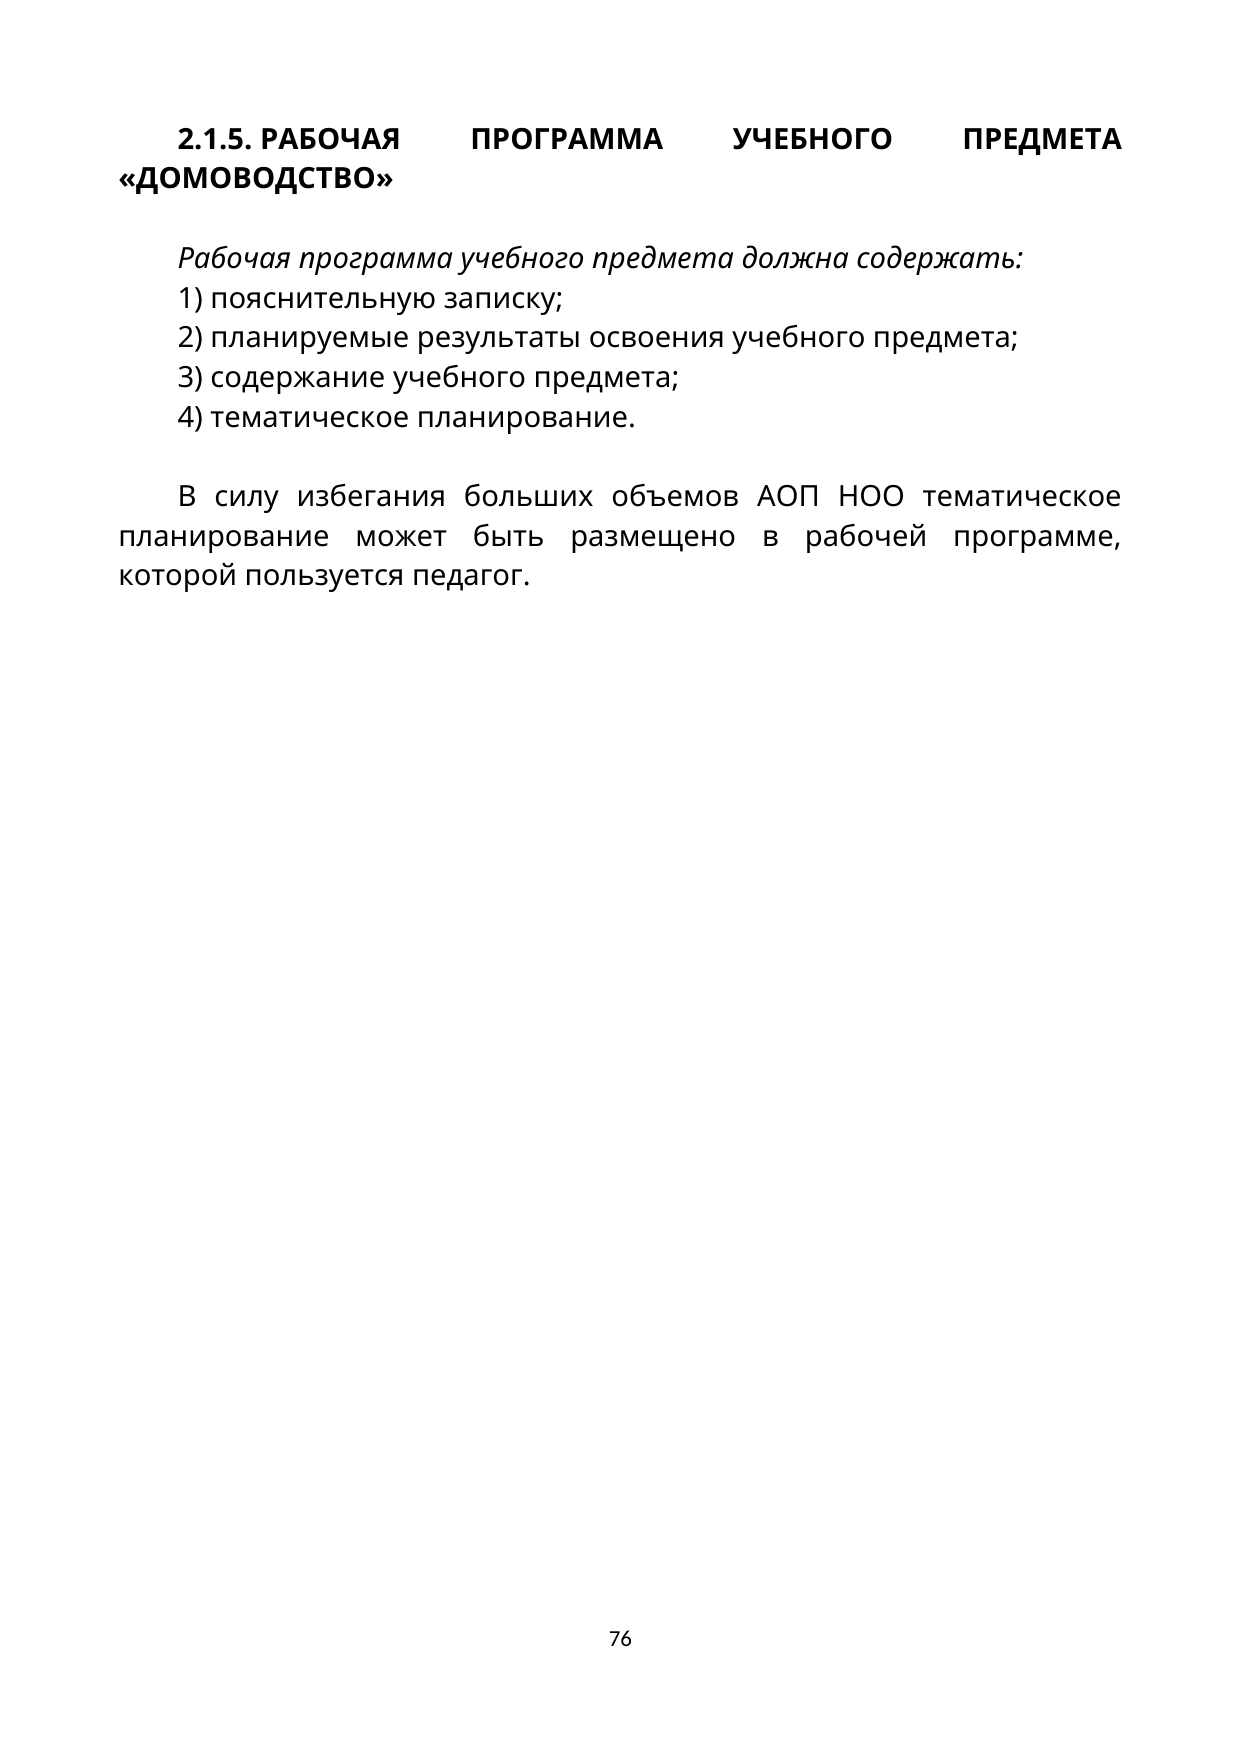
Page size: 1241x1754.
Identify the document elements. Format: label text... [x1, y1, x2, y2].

text Рабочая программа учебного предмета должна содержать: [118, 237, 1122, 277]
text 4) тематическое планирование. [118, 396, 1122, 436]
text 1) пояснительную записку; [118, 277, 1122, 317]
text 2.1.5. РАБОЧАЯ ПРОГРАММА УЧЕБНОГО ПРЕДМЕТА «ДОМОВОДСТВО» [118, 118, 1122, 197]
text 2) планируемые результаты освоения учебного предмета; [118, 317, 1122, 356]
text В силу избегания больших объемов АОП НОО тематическое планирование может быть размещено в рабочей программе, которой пользуется педагог. [118, 475, 1122, 594]
text 3) содержание учебного предмета; [118, 356, 1122, 396]
